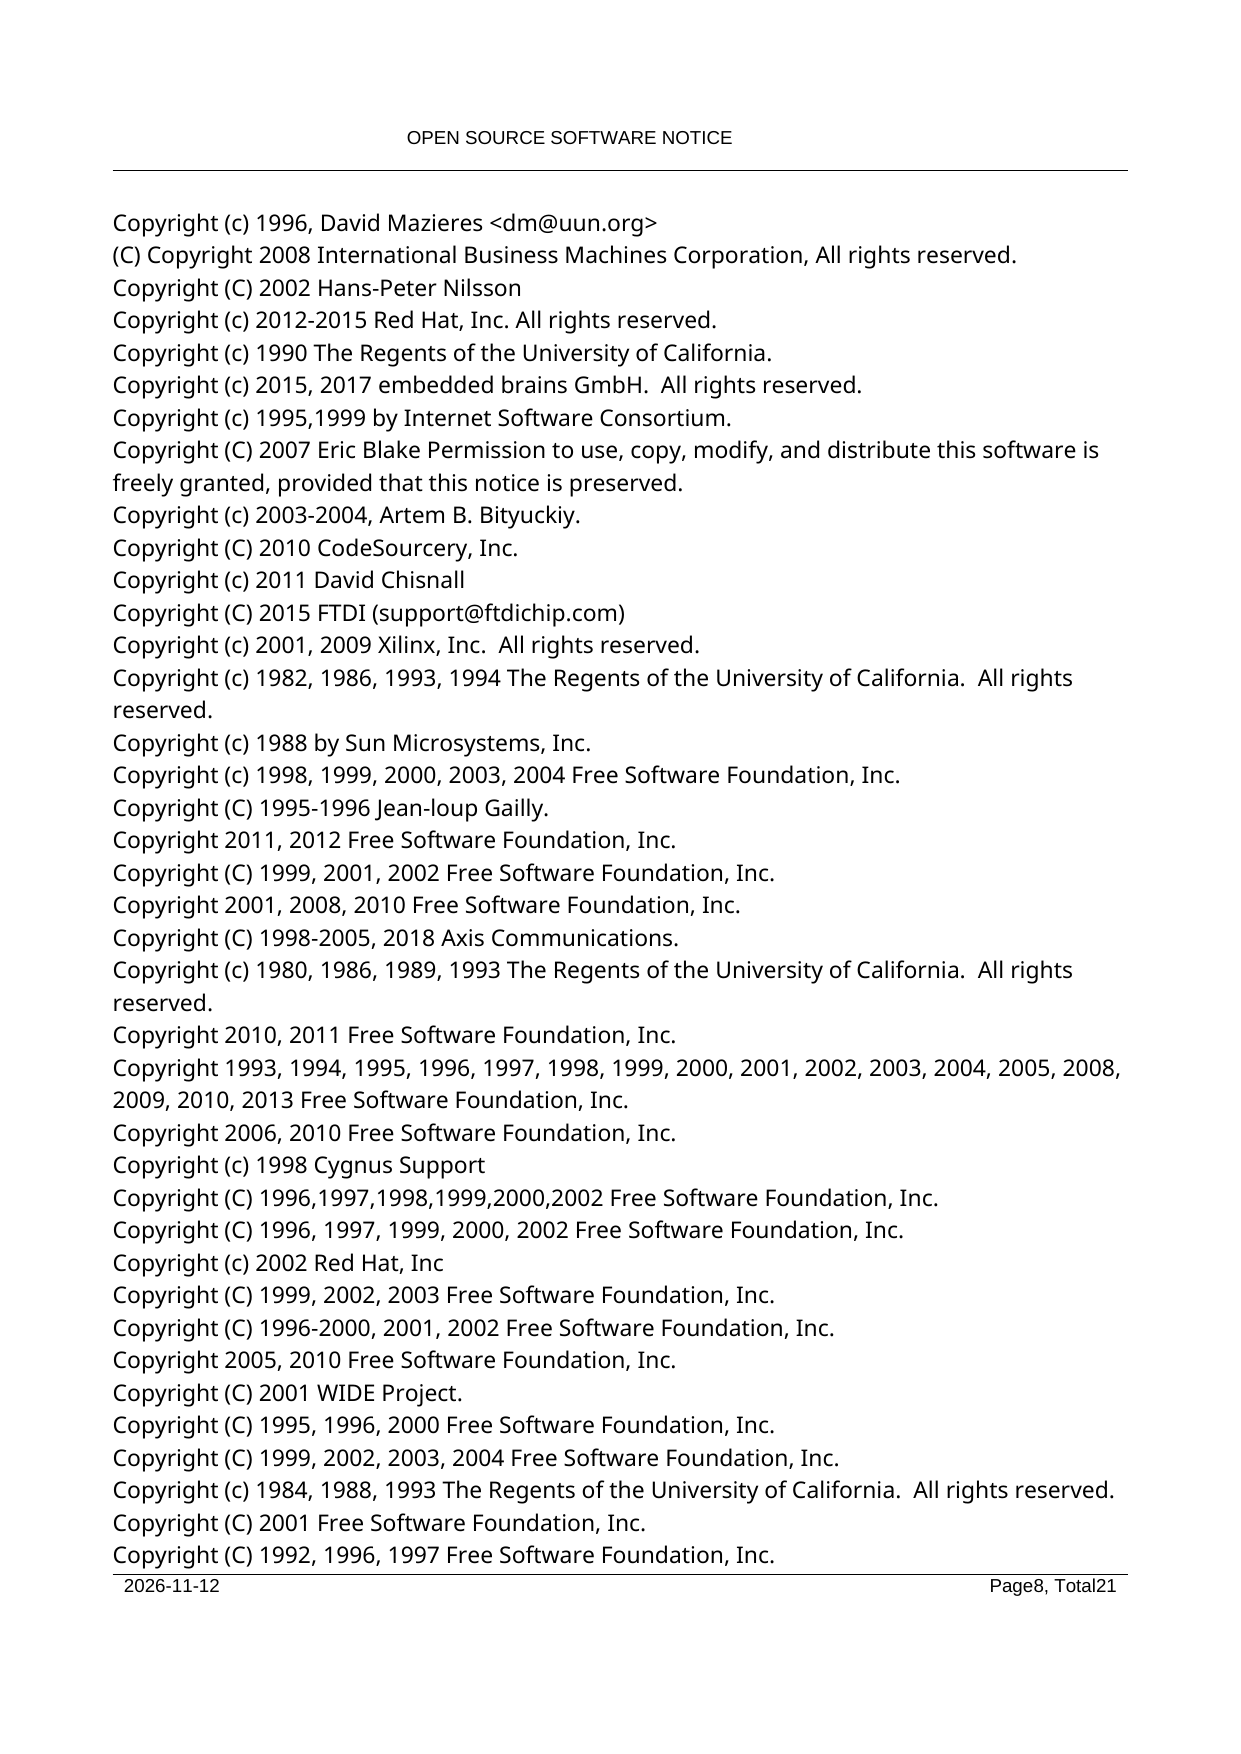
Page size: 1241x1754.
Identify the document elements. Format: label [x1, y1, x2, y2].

text [112, 206, 1128, 1571]
